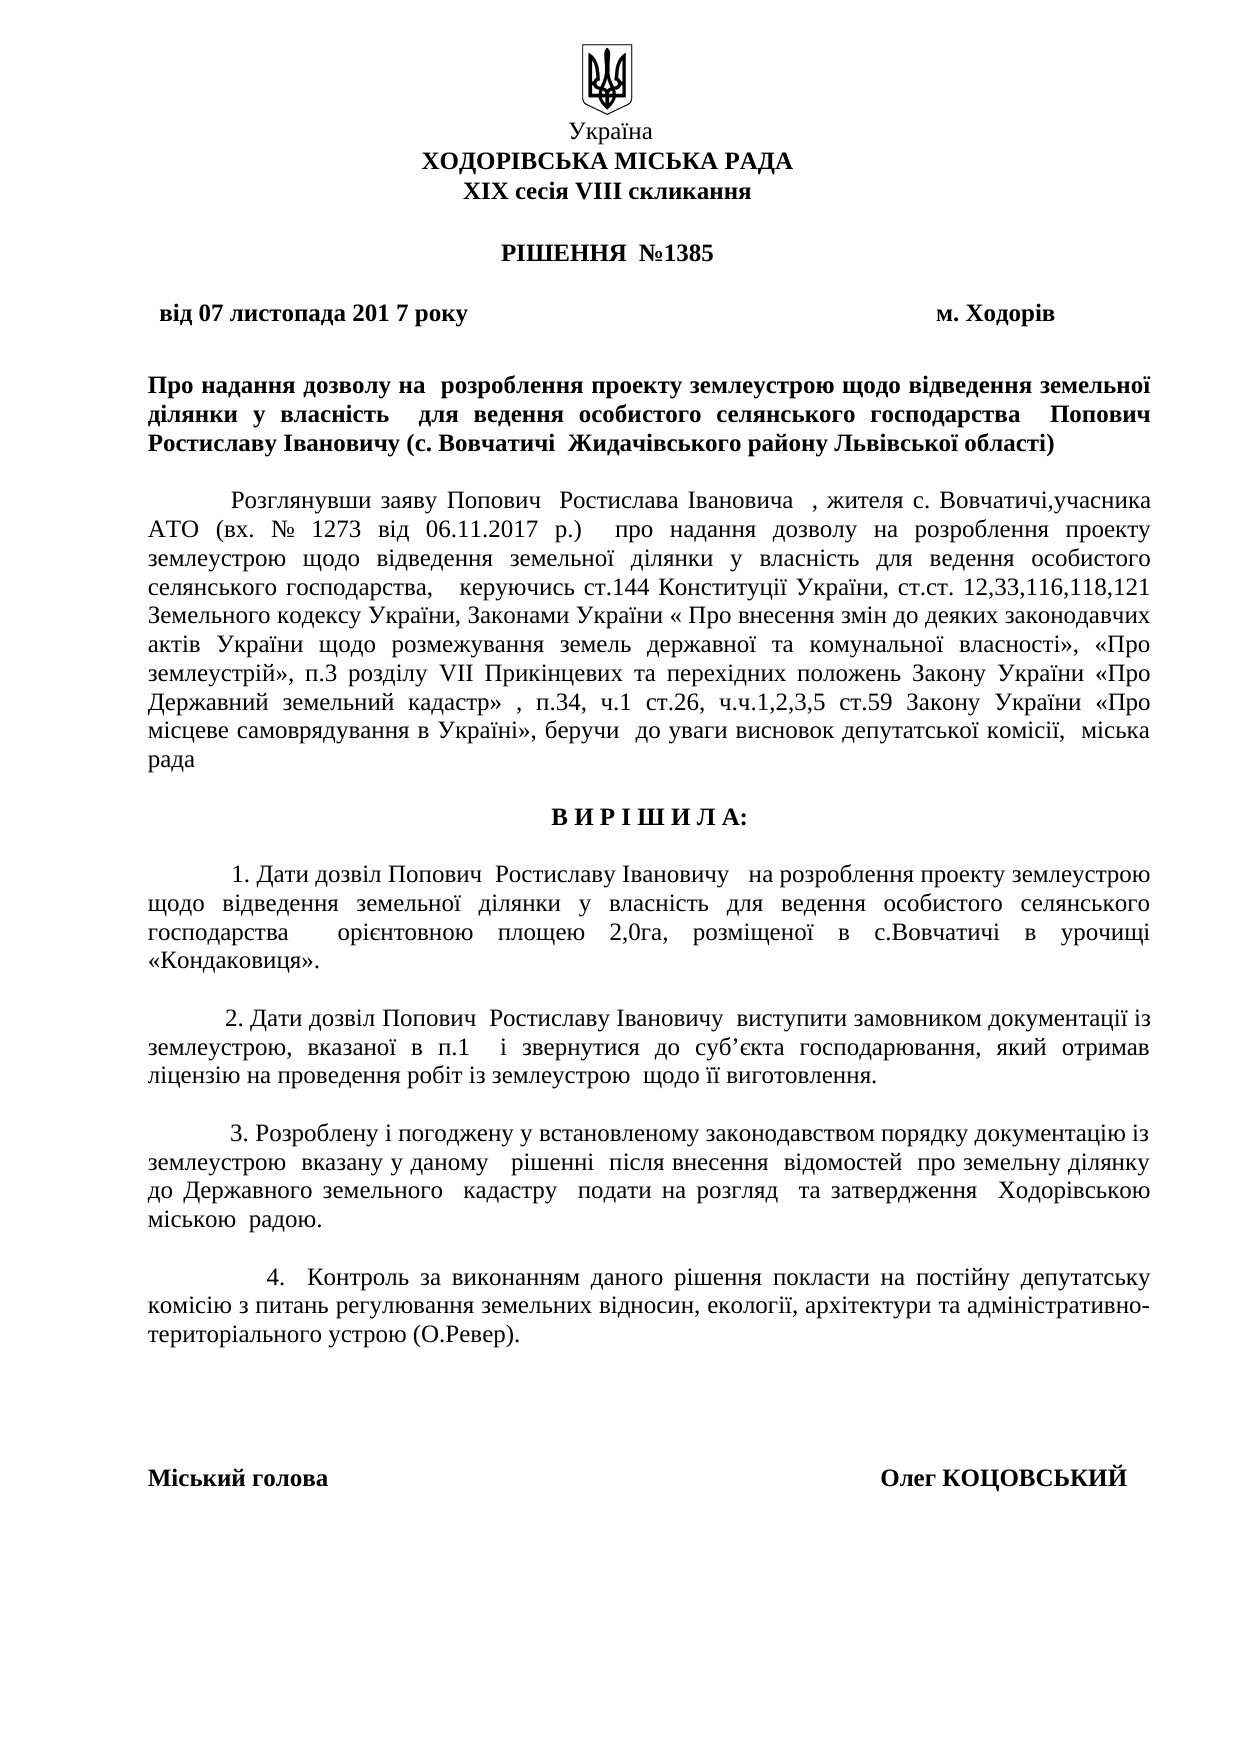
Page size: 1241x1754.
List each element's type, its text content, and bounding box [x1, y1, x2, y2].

text 1. Дати дозвіл Попович Ростиславу Івановичу на розроблення проекту землеустрою щодо відведення земельної ділянки у власність для ведення особистого селянського господарства орієнтовною площею 2,0га, розміщеної в с.Вовчатичі в урочищі «Кондаковиця». [148, 859, 1152, 974]
table_header Україна ХОДОРІВСЬКА МІСЬКА РАДА ХІХ сесія VІІІ скликання [148, 44, 1067, 238]
text В И Р І Ш И Л А: [148, 802, 1152, 830]
text 2. Дати дозвіл Попович Ростиславу Івановичу виступити замовником документації із землеустрою, вказаної в п.1 і звернутися до суб’єкта господарювання, який отримав ліцензію на проведення робіт із землеустрою щодо її виготовлення. [148, 1003, 1152, 1089]
text Міський голова Олег КОЦОВСЬКИЙ [148, 1463, 1152, 1492]
text 3. Розроблену і погоджену у встановленому законодавством порядку документацію із землеустрою вказану у даному рішенні після внесення відомостей про земельну ділянку до Державного земельного кадастру подати на розгляд та затвердження Ходорівською міською радою. [148, 1118, 1152, 1233]
text Про надання дозволу на розроблення проекту землеустрою щодо відведення земельної ділянки у власність для ведення особистого селянського господарства Попович Ростиславу Івановичу (с. Вовчатичі Жидачівського району Львівської області) [148, 370, 1152, 457]
text 4. Контроль за виконанням даного рішення покласти на постійну депутатську комісію з питань регулювання земельних відносин, екології, архітектури та адміністративно-територіального устрою (О.Ревер). [148, 1262, 1152, 1348]
table_cell РІШЕННЯ №1385 [148, 238, 1067, 298]
text Розглянувши заяву Попович Ростислава Івановича , жителя с. Вовчатичі,учасника АТО (вх. № 1273 від 06.11.2017 р.) про надання дозволу на розроблення проекту землеустрою щодо відведення земельної ділянки у власність для ведення особистого селянського господарства, керуючись ст.144 Конституції України, ст.ст. 12,33,116,118,121 Земельного кодексу України, Законами України « Про внесення змін до деяких законодавчих актів України щодо розмежування земель державної та комунальної власності», «Про землеустрій», п.3 розділу VII Прикінцевих та перехідних положень Закону України «Про Державний земельний кадастр» , п.34, ч.1 ст.26, ч.ч.1,2,3,5 ст.59 Закону України «Про місцеве самоврядування в Україні», беручи до уваги висновок депутатської комісії, міська рада [148, 485, 1152, 773]
table_cell м. Ходорів [635, 299, 1067, 342]
table_cell від 07 листопада 201 7 року [148, 299, 635, 342]
